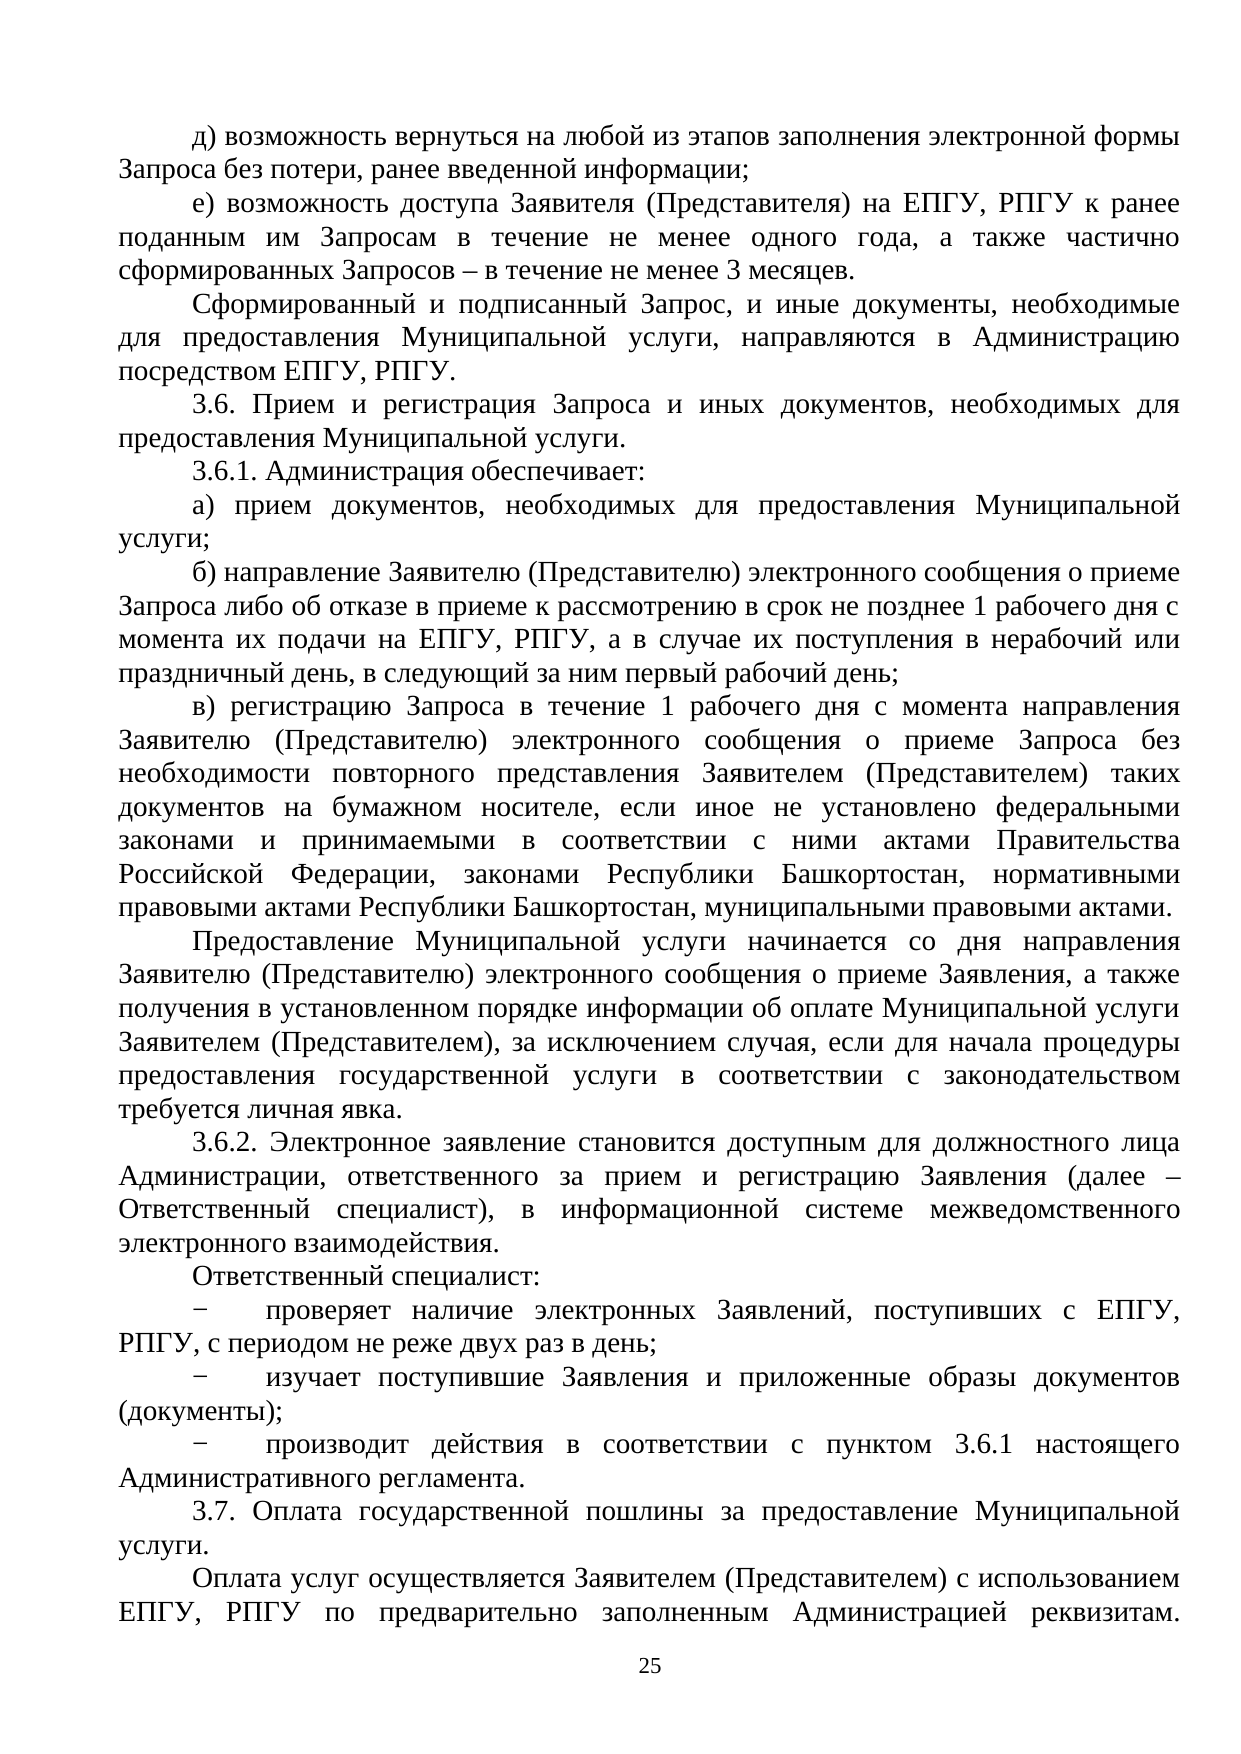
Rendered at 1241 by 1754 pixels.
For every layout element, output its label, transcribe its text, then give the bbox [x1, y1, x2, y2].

text − производит действия в соответствии с пунктом 3.6.1 настоящего Административного регламента. [118, 1426, 1181, 1493]
text Ответственный специалист: [118, 1258, 1181, 1292]
text 3.7. Оплата государственной пошлины за предоставление Муниципальной услуги. [118, 1493, 1181, 1560]
text е) возможность доступа Заявителя (Представителя) на ЕПГУ, РПГУ к ранее поданным им Запросам в течение не менее одного года, а также частично сформированных Запросов – в течение не менее 3 месяцев. [118, 185, 1181, 286]
text в) регистрацию Запроса в течение 1 рабочего дня с момента направления Заявителю (Представителю) электронного сообщения о приеме Запроса без необходимости повторного представления Заявителем (Представителем) таких документов на бумажном носителе, если иное не установлено федеральными законами и принимаемыми в соответствии с ними актами Правительства Российской Федерации, законами Республики Башкортостан, нормативными правовыми актами Республики Башкортостан, муниципальными правовыми актами. [118, 688, 1181, 923]
text Предоставление Муниципальной услуги начинается со дня направления Заявителю (Представителю) электронного сообщения о приеме Заявления, а также получения в установленном порядке информации об оплате Муниципальной услуги Заявителем (Представителем), за исключением случая, если для начала процедуры предоставления государственной услуги в соответствии с законодательством требуется личная явка. [118, 923, 1181, 1124]
text Сформированный и подписанный Запрос, и иные документы, необходимые для предоставления Муниципальной услуги, направляются в Администрацию посредством ЕПГУ, РПГУ. [118, 286, 1181, 386]
text б) направление Заявителю (Представителю) электронного сообщения о приеме Запроса либо об отказе в приеме к рассмотрению в срок не позднее 1 рабочего дня с момента их подачи на ЕПГУ, РПГУ, а в случае их поступления в нерабочий или праздничный день, в следующий за ним первый рабочий день; [118, 554, 1181, 688]
text а) прием документов, необходимых для предоставления Муниципальной услуги; [118, 487, 1181, 554]
text 3.6. Прием и регистрация Запроса и иных документов, необходимых для предоставления Муниципальной услуги. [118, 386, 1181, 453]
text 3.6.2. Электронное заявление становится доступным для должностного лица Администрации, ответственного за прием и регистрацию Заявления (далее – Ответственный специалист), в информационной системе межведомственного электронного взаимодействия. [118, 1124, 1181, 1258]
text − проверяет наличие электронных Заявлений, поступивших с ЕПГУ, РПГУ, с периодом не реже двух раз в день; [118, 1292, 1181, 1359]
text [118, 1560, 1181, 1627]
text д) возможность вернуться на любой из этапов заполнения электронной формы Запроса без потери, ранее введенной информации; [118, 118, 1181, 185]
text 3.6.1. Администрация обеспечивает: [118, 453, 1181, 487]
text − изучает поступившие Заявления и приложенные образы документов (документы); [118, 1359, 1181, 1426]
